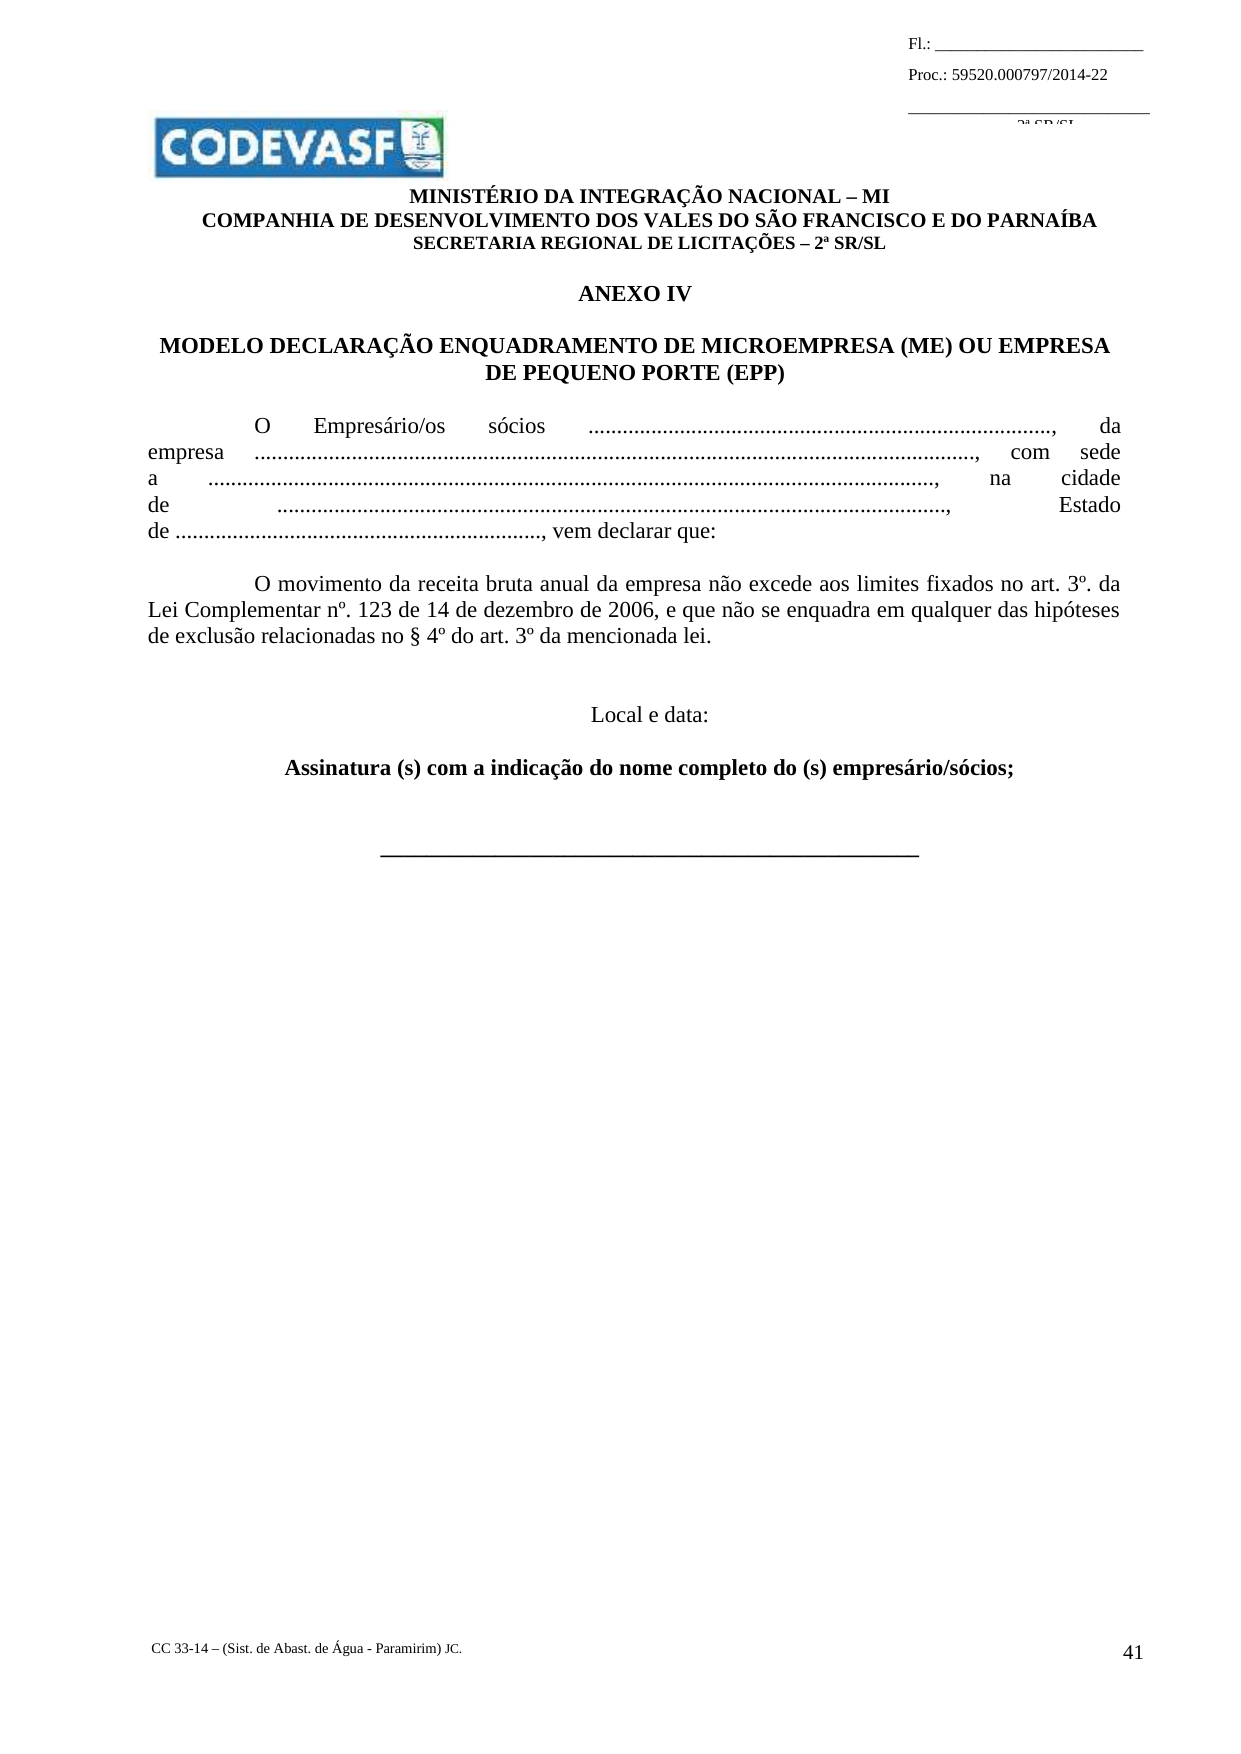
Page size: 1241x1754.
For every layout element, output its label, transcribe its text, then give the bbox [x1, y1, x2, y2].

picture [147, 110, 450, 184]
text O Empresário/os sócios ................................................................................., da empresa .............................................................................................................................., com sede a ..............................................................................................................................., na cidade de ....................................................................................................................., Estado de ................................................................, vem declarar que: [148, 412, 1122, 543]
text Assinatura (s) com a indicação do nome completo do (s) empresário/sócios; [148, 754, 1152, 781]
text ANEXO IV [148, 280, 1122, 306]
text Local e data: [148, 702, 1152, 728]
text MODELO DECLARAÇÃO ENQUADRAMENTO DE MICROEMPRESA (ME) OU EMPRESA DE PEQUENO PORTE (EPP) [148, 333, 1122, 385]
text _______________________________________________ [148, 833, 1152, 860]
text O movimento da receita bruta anual da empresa não excede aos limites fixados no art. 3º. da Lei Complementar nº. 123 de 14 de dezembro de 2006, e que não se enquadra em qualquer das hipóteses de exclusão relacionadas no § 4º do art. 3º da mencionada lei. [148, 570, 1122, 649]
